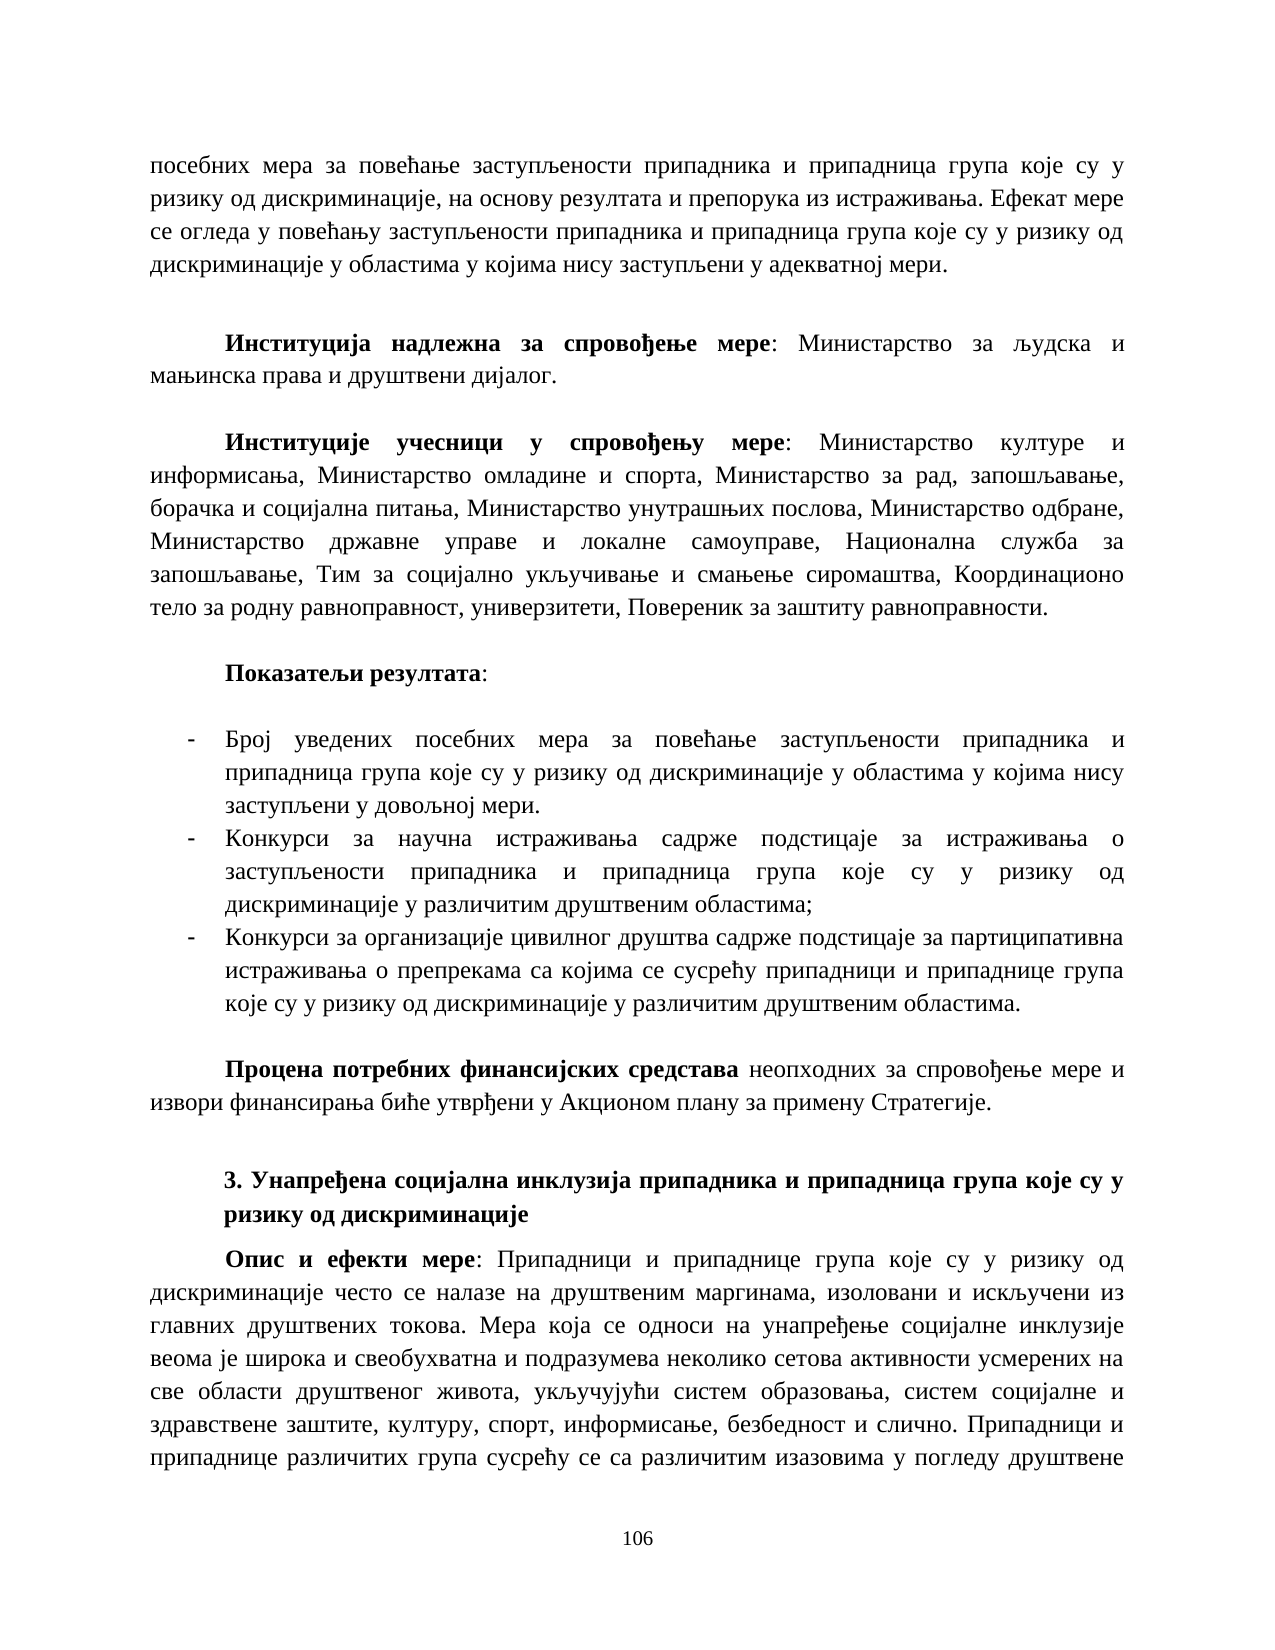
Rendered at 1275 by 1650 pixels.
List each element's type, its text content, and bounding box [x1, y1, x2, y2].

list Конкурси за научна истраживања садрже подстицаје за истраживања о заступљености припадника и припадница група које су у ризику од дискриминације у различитим друштвеним областима; [187, 823, 1125, 918]
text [150, 150, 1125, 278]
text 3. Унапређена социјална инклузија припадника и припадница група које су у ризику од дискриминације [224, 1166, 1125, 1227]
text Показатељи резултата: [150, 658, 1125, 687]
list Конкурси за организације цивилног друштва садрже подстицаје за партиципативна истраживања о препрекама са којима се сусрећу припадници и припаднице група које су у ризику од дискриминације у различитим друштвеним областима. [187, 922, 1125, 1017]
text Институција надлежна за спровођење мере: Министарство за људска и мањинска права и друштвени дијалог. [150, 328, 1125, 389]
text Процена потребних финансијских средстава неопходних за спровођење мере и извори финансирања биће утврђени у Акционом плану за примену Стратегије. [150, 1054, 1125, 1116]
text Институције учесници у спровођењу мере: Министарство културе и информисања, Министарство омладине и спорта, Министарство за рад, запошљавање, борачка и социјална питања, Министарство унутрашњих послова, Министарство одбране, Министарство државне управе и локалне самоуправе, Национална служба за запошљавање, Тим за социјално укључивање и смањење сиромаштва, Координационо тело за родну равноправност, универзитети, Повереник за заштиту равноправности. [150, 427, 1125, 621]
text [150, 1244, 1125, 1471]
list Број уведених посебних мера за повећање заступљености припадника и припадница група које су у ризику од дискриминације у областима у којима нису заступљени у довољној мери. [187, 724, 1125, 819]
